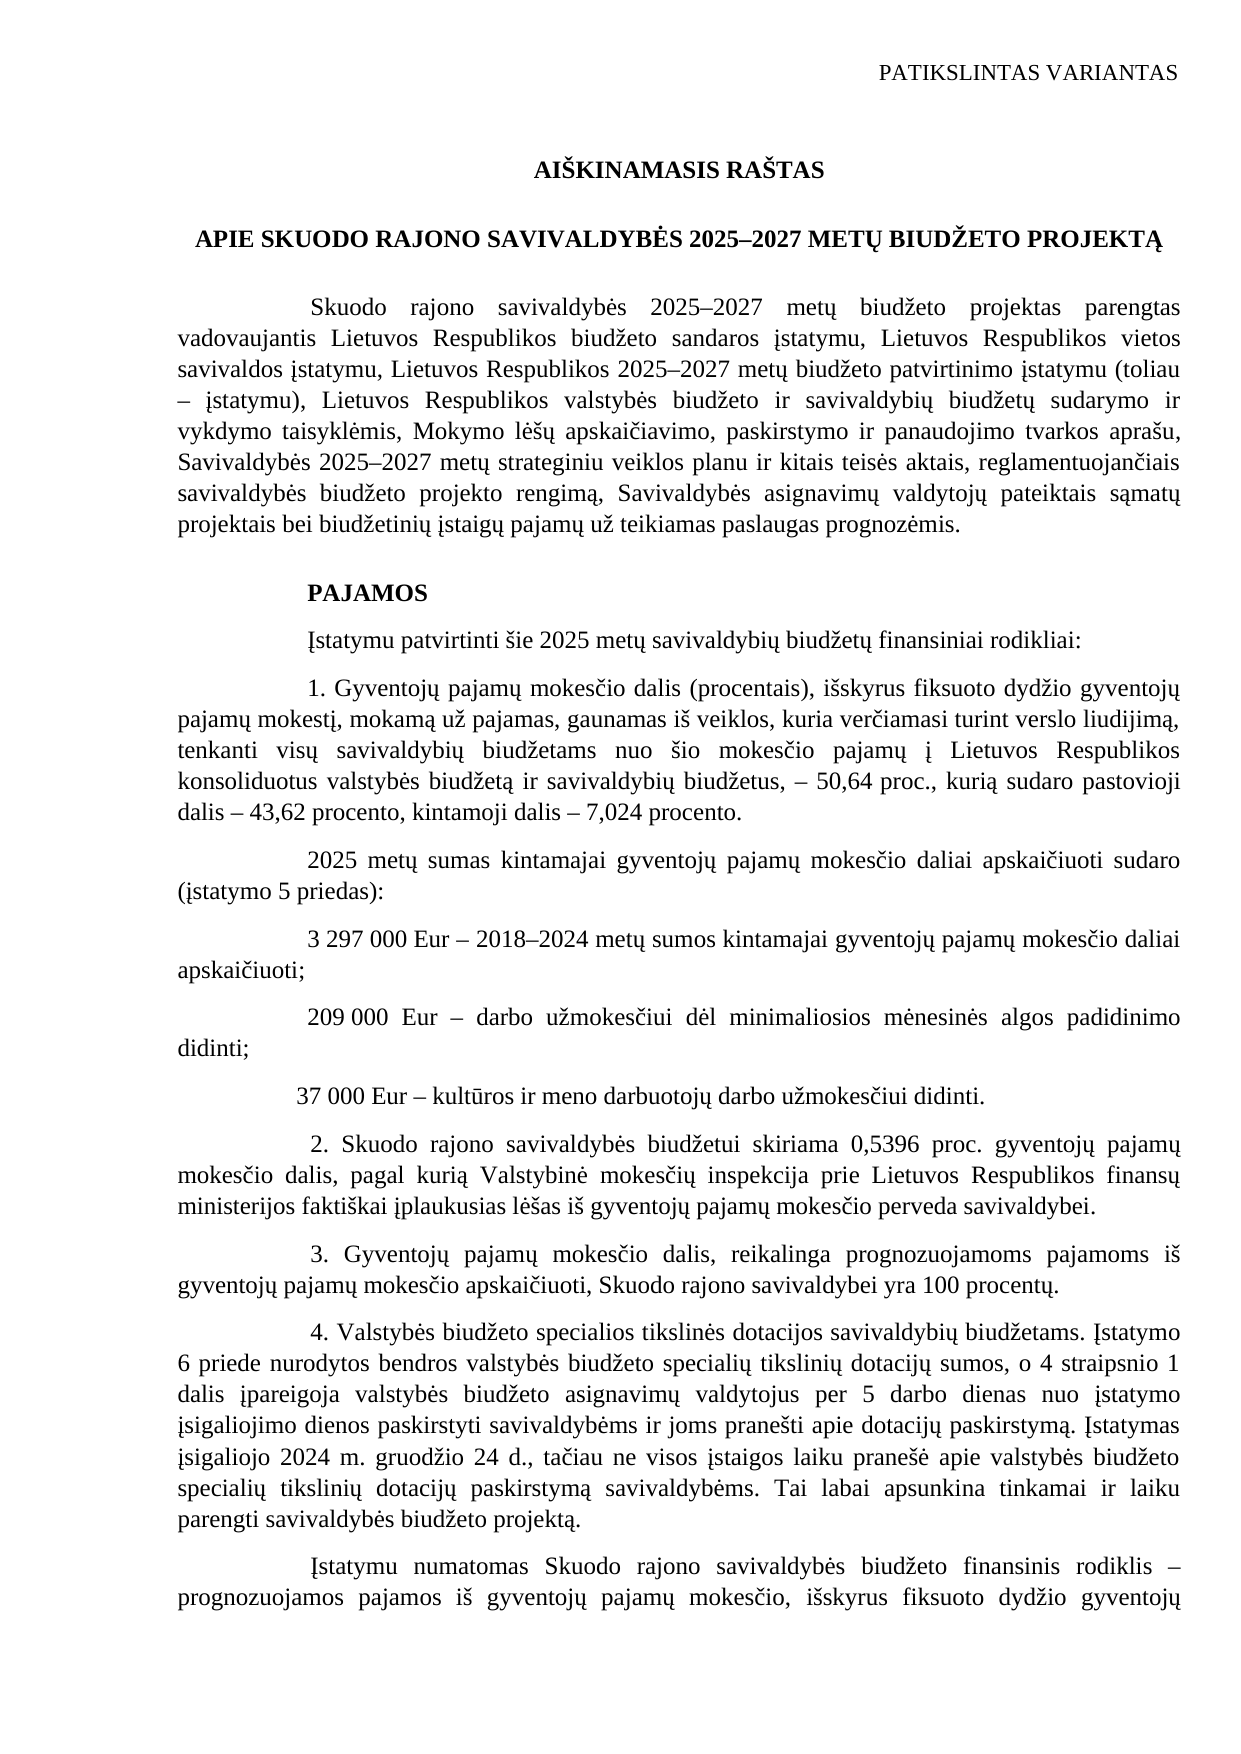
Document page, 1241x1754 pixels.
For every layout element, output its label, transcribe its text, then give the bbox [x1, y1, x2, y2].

text 2025 metų sumas kintamajai gyventojų pajamų mokesčio daliai apskaičiuoti sudaro (įstatymo 5 priedas): [177, 845, 1181, 905]
text 3. Gyventojų pajamų mokesčio dalis, reikalinga prognozuojamoms pajamoms iš gyventojų pajamų mokesčio apskaičiuoti, Skuodo rajono savivaldybei yra 100 procentų. [177, 1239, 1181, 1298]
text 3 297 000 Eur – 2018–2024 metų sumos kintamajai gyventojų pajamų mokesčio daliai apskaičiuoti; [177, 924, 1181, 983]
text 209 000 Eur – darbo užmokesčiui dėl minimaliosios mėnesinės algos padidinimo didinti; [177, 1002, 1181, 1062]
text AIŠKINAMASIS RAŠTAS [177, 155, 1181, 184]
text Skuodo rajono savivaldybės 2025–2027 metų biudžeto projektas parengtas vadovaujantis Lietuvos Respublikos biudžeto sandaros įstatymu, Lietuvos Respublikos vietos savivaldos įstatymu, Lietuvos Respublikos 2025–2027 metų biudžeto patvirtinimo įstatymu (toliau – įstatymu), Lietuvos Respublikos valstybės biudžeto ir savivaldybių biudžetų sudarymo ir vykdymo taisyklėmis, Mokymo lėšų apskaičiavimo, paskirstymo ir panaudojimo tvarkos aprašu, Savivaldybės 2025–2027 metų strateginiu veiklos planu ir kitais teisės aktais, reglamentuojančiais savivaldybės biudžeto projekto rengimą, Savivaldybės asignavimų valdytojų pateiktais sąmatų projektais bei biudžetinių įstaigų pajamų už teikiamas paslaugas prognozėmis. [177, 292, 1181, 538]
text PAJAMOS [177, 578, 1181, 606]
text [177, 1551, 1181, 1611]
text Įstatymu patvirtinti šie 2025 metų savivaldybių biudžetų finansiniai rodikliai: [177, 625, 1181, 654]
text 4. Valstybės biudžeto specialios tikslinės dotacijos savivaldybių biudžetams. Įstatymo 6 priede nurodytos bendros valstybės biudžeto specialių tikslinių dotacijų sumos, o 4 straipsnio 1 dalis įpareigoja valstybės biudžeto asignavimų valdytojus per 5 darbo dienas nuo įstatymo įsigaliojimo dienos paskirstyti savivaldybėms ir joms pranešti apie dotacijų paskirstymą. Įstatymas įsigaliojo 2024 m. gruodžio 24 d., tačiau ne visos įstaigos laiku pranešė apie valstybės biudžeto specialių tikslinių dotacijų paskirstymą savivaldybėms. Tai labai apsunkina tinkamai ir laiku parengti savivaldybės biudžeto projektą. [177, 1317, 1181, 1532]
text APIE SKUODO RAJONO SAVIVALDYBĖS 2025–2027 METŲ BIUDŽETO PROJEKTĄ [177, 224, 1181, 252]
text 2. Skuodo rajono savivaldybės biudžetui skiriama 0,5396 proc. gyventojų pajamų mokesčio dalis, pagal kurią Valstybinė mokesčių inspekcija prie Lietuvos Respublikos finansų ministerijos faktiškai įplaukusias lėšas iš gyventojų pajamų mokesčio perveda savivaldybei. [177, 1129, 1181, 1220]
text 1. Gyventojų pajamų mokesčio dalis (procentais), išskyrus fiksuoto dydžio gyventojų pajamų mokestį, mokamą už pajamas, gaunamas iš veiklos, kuria verčiamasi turint verslo liudijimą, tenkanti visų savivaldybių biudžetams nuo šio mokesčio pajamų į Lietuvos Respublikos konsoliduotus valstybės biudžetą ir savivaldybių biudžetus, – 50,64 proc., kurią sudaro pastovioji dalis – 43,62 procento, kintamoji dalis – 7,024 procento. [177, 673, 1181, 826]
text 37 000 Eur – kultūros ir meno darbuotojų darbo užmokesčiui didinti. [296, 1081, 1181, 1110]
